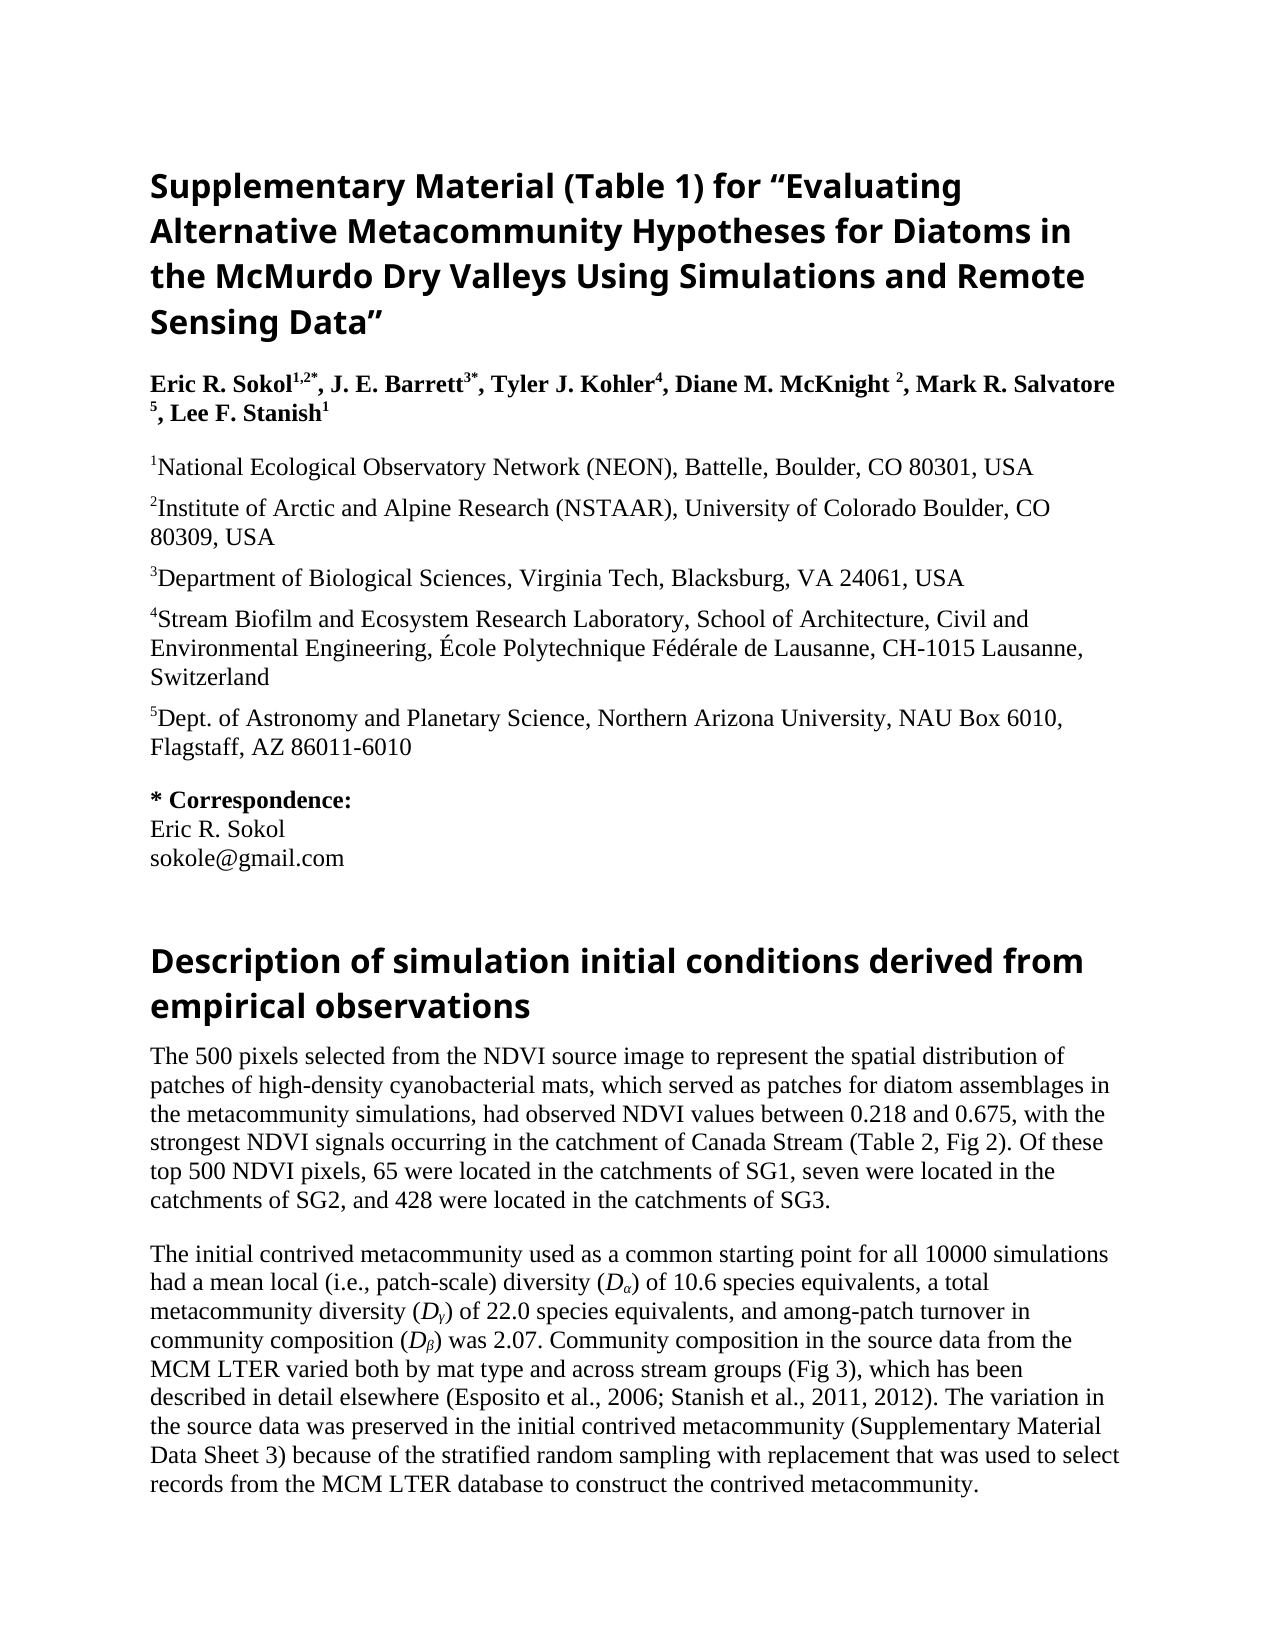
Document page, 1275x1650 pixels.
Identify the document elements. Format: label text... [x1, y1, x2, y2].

text 2Institute of Arctic and Alpine Research (NSTAAR), University of Colorado Boulder, CO 80309, USA [150, 493, 1125, 550]
text The initial contrived metacommunity used as a common starting point for all 10000 simulations had a mean local (i.e., patch-scale) diversity (Dα) of 10.6 species equivalents, a total metacommunity diversity (Dγ) of 22.0 species equivalents, and among-patch turnover in community composition (Dβ) was 2.07. Community composition in the source data from the MCM LTER varied both by mat type and across stream groups (Fig 3), which has been described in detail elsewhere (Esposito et al., 2006; Stanish et al., 2011, 2012). The variation in the source data was preserved in the initial contrived metacommunity (Supplementary Material Data Sheet 3) because of the stratified random sampling with replacement that was used to select records from the MCM LTER database to construct the contrived metacommunity. [150, 1239, 1125, 1497]
subtitle Supplementary Material (Table 1) for “Evaluating Alternative Metacommunity Hypotheses for Diatoms in the McMurdo Dry Valleys Using Simulations and Remote Sensing Data” [150, 162, 1125, 344]
list Eric R. Sokol1,2*, J. E. Barrett3*, Tyler J. Kohler4, Diane M. McKnight 2, Mark R. Salvatore 5, Lee F. Stanish1 [150, 369, 1125, 427]
text The 500 pixels selected from the NDVI source image to represent the spatial distribution of patches of high-density cyanobacterial mats, which served as patches for diatom assemblages in the metacommunity simulations, had observed NDVI values between 0.218 and 0.675, with the strongest NDVI signals occurring in the catchment of Canada Stream (Table 2, Fig 2). Of these top 500 NDVI pixels, 65 were located in the catchments of SG1, seven were located in the catchments of SG2, and 428 were located in the catchments of SG3. [150, 1041, 1125, 1214]
subtitle Description of simulation initial conditions derived from empirical observations [150, 938, 1125, 1029]
text 5Dept. of Astronomy and Planetary Science, Northern Arizona University, NAU Box 6010, Flagstaff, AZ 86011-6010 [150, 703, 1125, 760]
text 1National Ecological Observatory Network (NEON), Battelle, Boulder, CO 80301, USA [150, 452, 1125, 480]
text * Correspondence: Eric R. Sokol sokole@gmail.com [150, 785, 1125, 872]
text 4Stream Biofilm and Ecosystem Research Laboratory, School of Architecture, Civil and Environmental Engineering, École Polytechnique Fédérale de Lausanne, CH-1015 Lausanne, Switzerland [150, 604, 1125, 690]
text 3Department of Biological Sciences, Virginia Tech, Blacksburg, VA 24061, USA [150, 563, 1125, 592]
